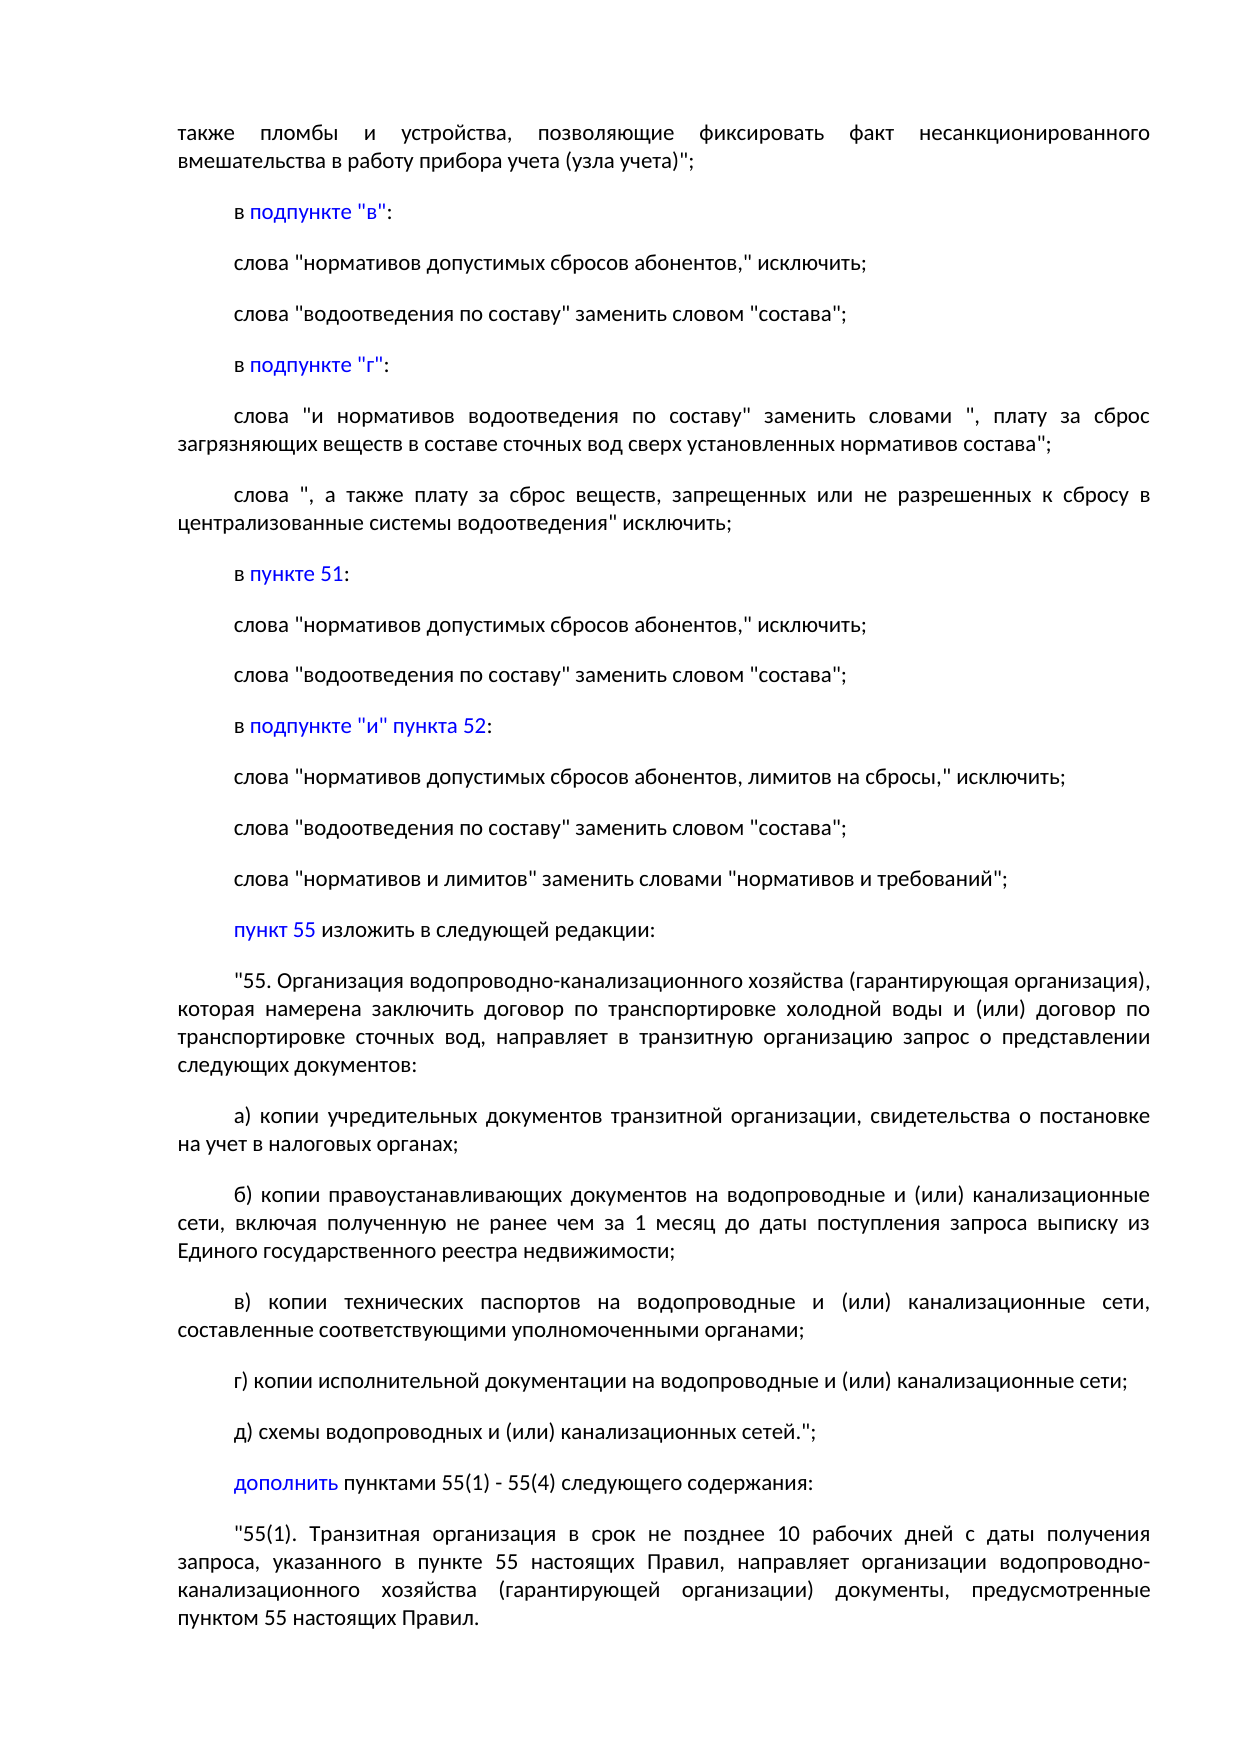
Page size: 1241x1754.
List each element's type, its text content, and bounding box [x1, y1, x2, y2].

text слова "нормативов допустимых сбросов абонентов," исключить; [177, 248, 1152, 276]
text в) копии технических паспортов на водопроводные и (или) канализационные сети, составленные соответствующими уполномоченными органами; [177, 1287, 1152, 1343]
text в пункте 51: [177, 559, 1152, 587]
text а) копии учредительных документов транзитной организации, свидетельства о постановке на учет в налоговых органах; [177, 1101, 1152, 1157]
text слова "нормативов и лимитов" заменить словами "нормативов и требований"; [177, 864, 1152, 892]
text в подпункте "и" пункта 52: [177, 712, 1152, 739]
text слова "и нормативов водоотведения по составу" заменить словами ", плату за сброс загрязняющих веществ в составе сточных вод сверх установленных нормативов состава"; [177, 401, 1152, 457]
text слова "нормативов допустимых сбросов абонентов," исключить; [177, 610, 1152, 638]
text б) копии правоустанавливающих документов на водопроводные и (или) канализационные сети, включая полученную не ранее чем за 1 месяц до даты поступления запроса выписку из Единого государственного реестра недвижимости; [177, 1180, 1152, 1264]
text "55(1). Транзитная организация в срок не позднее 10 рабочих дней с даты получения запроса, указанного в пункте 55 настоящих Правил, направляет организации водопроводно-канализационного хозяйства (гарантирующей организации) документы, предусмотренные пунктом 55 настоящих Правил. [177, 1519, 1152, 1631]
text слова "водоотведения по составу" заменить словом "состава"; [177, 813, 1152, 841]
text в подпункте "в": [177, 197, 1152, 225]
text г) копии исполнительной документации на водопроводные и (или) канализационные сети; [177, 1366, 1152, 1394]
text слова ", а также плату за сброс веществ, запрещенных или не разрешенных к сбросу в централизованные системы водоотведения" исключить; [177, 480, 1152, 536]
text слова "водоотведения по составу" заменить словом "состава"; [177, 661, 1152, 689]
text дополнить пунктами 55(1) - 55(4) следующего содержания: [177, 1468, 1152, 1496]
text слова "нормативов допустимых сбросов абонентов, лимитов на сбросы," исключить; [177, 762, 1152, 791]
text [177, 118, 1152, 174]
text в подпункте "г": [177, 350, 1152, 378]
text слова "водоотведения по составу" заменить словом "состава"; [177, 299, 1152, 327]
text д) схемы водопроводных и (или) канализационных сетей."; [177, 1417, 1152, 1445]
text "55. Организация водопроводно-канализационного хозяйства (гарантирующая организация), которая намерена заключить договор по транспортировке холодной воды и (или) договор по транспортировке сточных вод, направляет в транзитную организацию запрос о представлении следующих документов: [177, 966, 1152, 1078]
text пункт 55 изложить в следующей редакции: [177, 915, 1152, 943]
